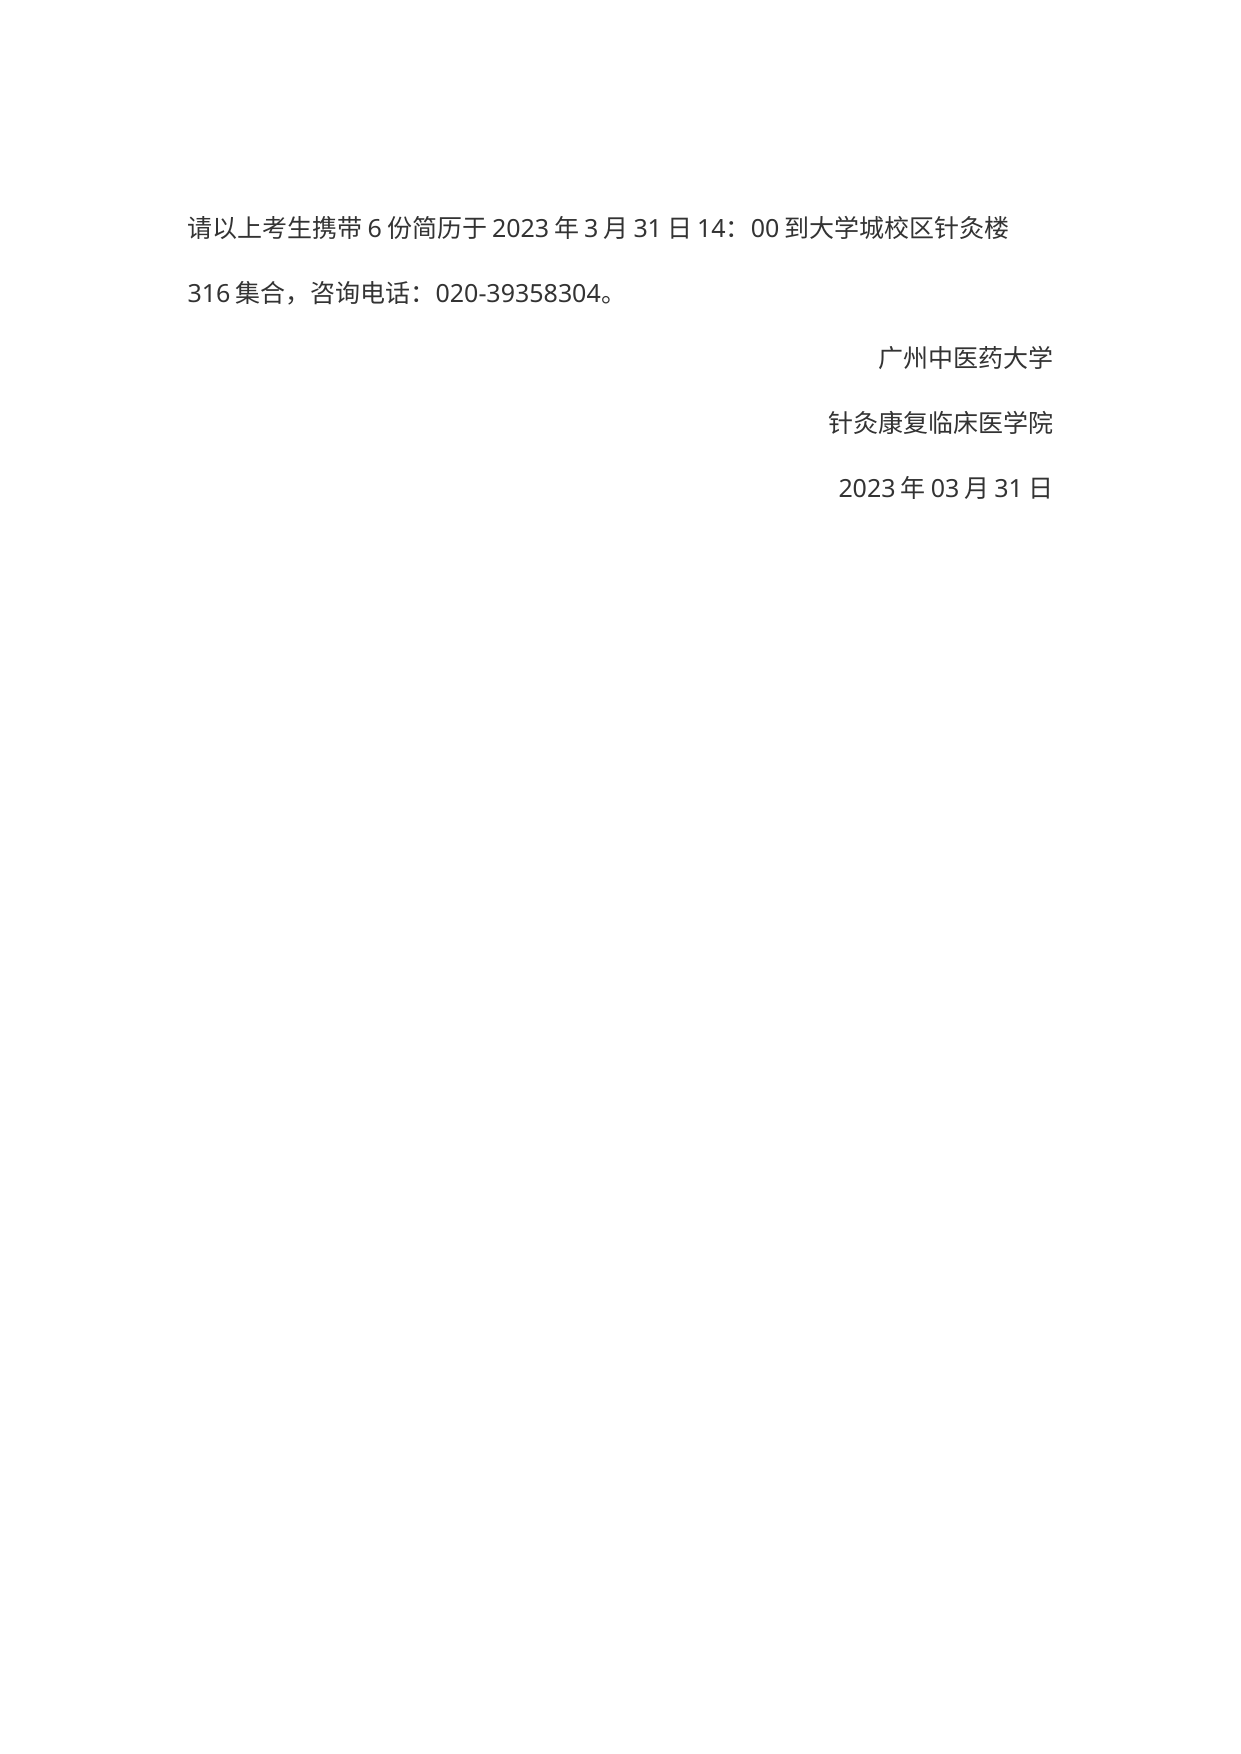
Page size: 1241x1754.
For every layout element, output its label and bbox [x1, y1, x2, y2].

table_cell [188, 162, 1053, 324]
